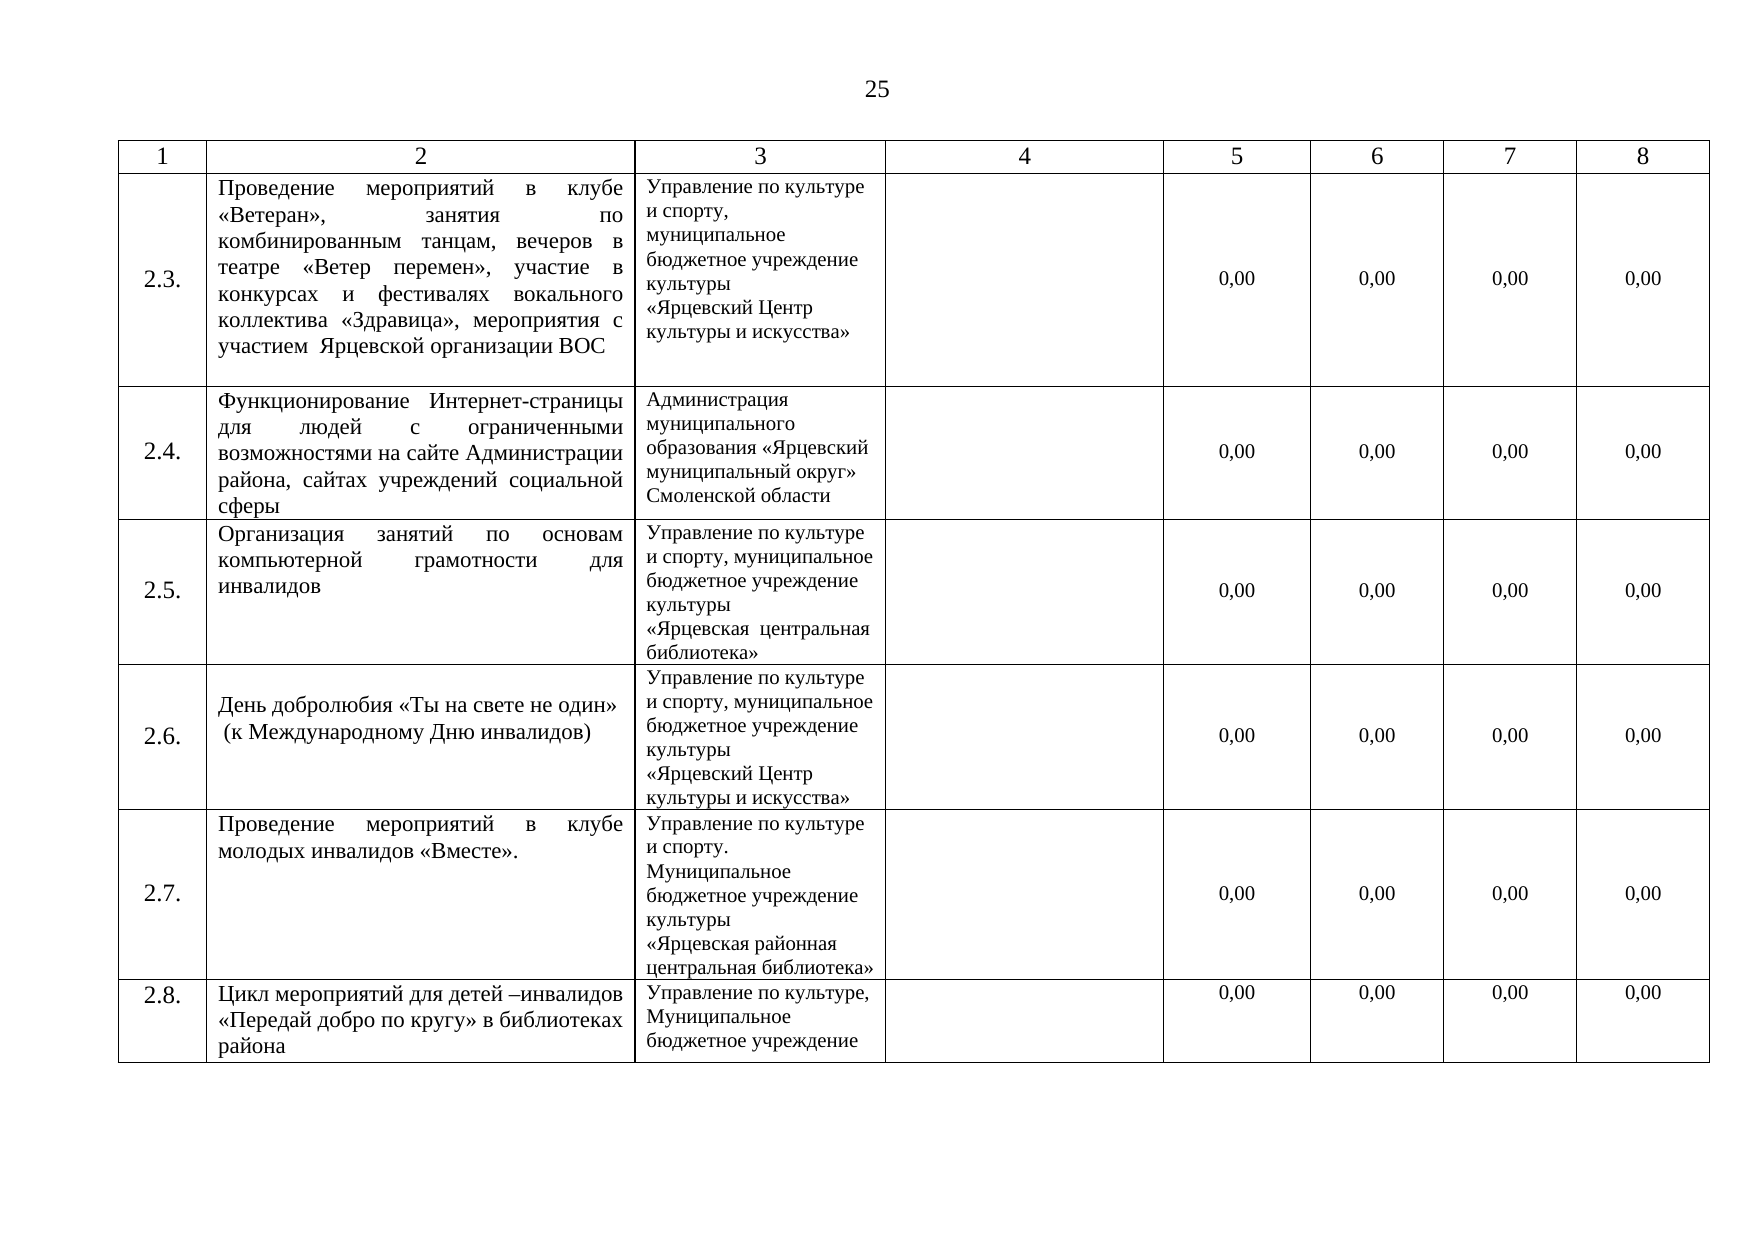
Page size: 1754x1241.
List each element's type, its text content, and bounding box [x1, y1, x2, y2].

table_cell 2.4. [119, 387, 206, 518]
table_cell Организация занятий по основам компьютерной грамотности для инвалидов [207, 520, 634, 664]
table_cell [886, 520, 1163, 664]
table_cell 0,00 [1444, 387, 1576, 518]
table_cell 0,00 [1577, 665, 1709, 809]
table_cell [886, 810, 1163, 979]
table_cell 0,00 [1164, 665, 1310, 809]
table_cell 0,00 [1311, 174, 1443, 386]
table_header 8 [1577, 141, 1709, 173]
table_cell 0,00 [1444, 665, 1576, 809]
table_cell 0,00 [1444, 980, 1576, 1062]
table_cell Управление по культуре и спорту. Муниципальное бюджетное учреждение культуры «Ярцевская районная центральная библиотека» [636, 810, 885, 979]
table_cell [886, 174, 1163, 386]
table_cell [636, 980, 885, 1062]
table_cell 0,00 [1164, 387, 1310, 518]
table_cell 0,00 [1164, 810, 1310, 979]
table_cell 2.3. [119, 174, 206, 386]
table_cell Функционирование Интернет-страницы для людей с ограниченными возможностями на сайте Администрации района, сайтах учреждений социальной сферы [207, 387, 634, 518]
table_cell 0,00 [1311, 520, 1443, 664]
table_cell 0,00 [1311, 810, 1443, 979]
table_cell [886, 665, 1163, 809]
table_cell 0,00 [1164, 174, 1310, 386]
table_cell Проведение мероприятий в клубе молодых инвалидов «Вместе». [207, 810, 634, 979]
table_cell 0,00 [1577, 520, 1709, 664]
table_cell 0,00 [1164, 980, 1310, 1062]
table_cell 2.6. [119, 665, 206, 809]
table_cell 0,00 [1311, 980, 1443, 1062]
table_cell 2.8. [119, 980, 206, 1062]
table_cell Управление по культуре и спорту, муниципальное бюджетное учреждение культуры «Ярцевский Центр культуры и искусства» [636, 665, 885, 809]
table_cell 0,00 [1311, 665, 1443, 809]
table_cell 0,00 [1164, 520, 1310, 664]
table_cell День добролюбия «Ты на свете не один» (к Международному Дню инвалидов) [207, 665, 634, 809]
table_header 2 [207, 141, 634, 173]
table_header 6 [1311, 141, 1443, 173]
table_cell Проведение мероприятий в клубе «Ветеран», занятия по комбинированным танцам, вечеров в театре «Ветер перемен», участие в конкурсах и фестивалях вокального коллектива «Здравица», мероприятия с участием Ярцевской организации ВОС [207, 174, 634, 386]
table_cell Управление по культуре и спорту, муниципальное бюджетное учреждение культуры «Ярцевский Центр культуры и искусства» [636, 174, 885, 386]
table_cell 0,00 [1444, 810, 1576, 979]
table_cell 2.7. [119, 810, 206, 979]
table_cell 0,00 [1577, 387, 1709, 518]
table_cell [886, 980, 1163, 1062]
table_header 1 [119, 141, 206, 173]
table_cell 0,00 [1577, 174, 1709, 386]
table_cell 0,00 [1444, 174, 1576, 386]
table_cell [207, 980, 634, 1062]
table_cell 0,00 [1577, 810, 1709, 979]
table_cell 0,00 [1311, 387, 1443, 518]
table_header 4 [886, 141, 1163, 173]
table_header 7 [1444, 141, 1576, 173]
table_cell 2.5. [119, 520, 206, 664]
table_cell [886, 387, 1163, 518]
table_cell Администрация муниципального образования «Ярцевский муниципальный округ» Смоленской области [636, 387, 885, 518]
table_cell 0,00 [1444, 520, 1576, 664]
table_header 5 [1164, 141, 1310, 173]
table_cell Управление по культуре и спорту, муниципальное бюджетное учреждение культуры «Ярцевская центральная библиотека» [636, 520, 885, 664]
table_header 3 [636, 141, 885, 173]
table_cell 0,00 [1577, 980, 1709, 1062]
